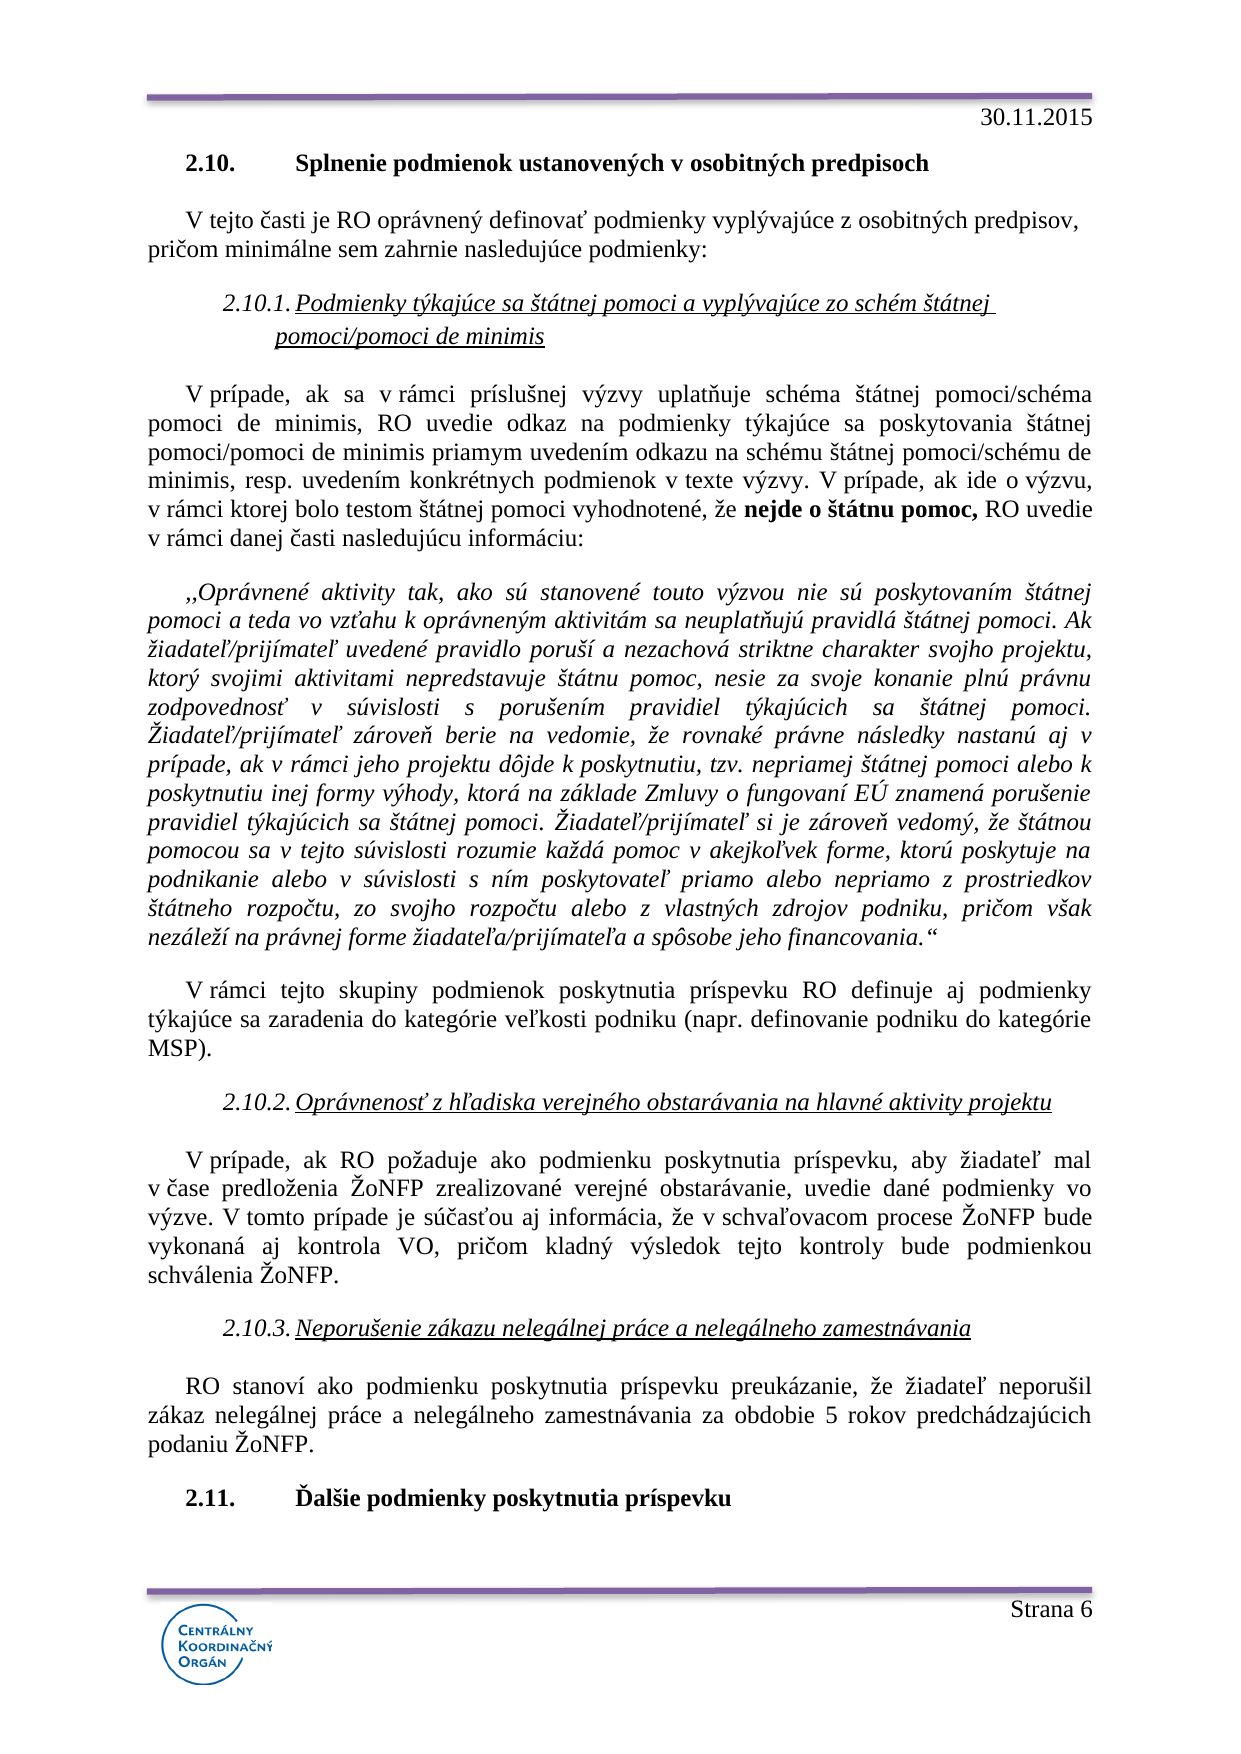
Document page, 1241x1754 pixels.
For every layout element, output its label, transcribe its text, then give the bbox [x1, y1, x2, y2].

text V rámci tejto skupiny podmienok poskytnutia príspevku RO definuje aj podmienky týkajúce sa zaradenia do kategórie veľkosti podniku (napr. definovanie podniku do kategórie MSP). [148, 975, 1093, 1062]
text V prípade, ak RO požaduje ako podmienku poskytnutia príspevku, aby žiadateľ mal v čase predloženia ŽoNFP zrealizované verejné obstarávanie, uvedie dané podmienky vo výzve. V tomto prípade je súčasťou aj informácia, že v schvaľovacom procese ŽoNFP bude vykonaná aj kontrola VO, pričom kladný výsledok tejto kontroly bude podmienkou schválenia ŽoNFP. [148, 1145, 1093, 1288]
list Splnenie podmienok ustanovených v osobitných predpisoch [185, 148, 1093, 176]
text V prípade, ak sa v rámci príslušnej výzvy uplatňuje schéma štátnej pomoci/schéma pomoci de minimis, RO uvedie odkaz na podmienky týkajúce sa poskytovania štátnej pomoci/pomoci de minimis priamym uvedením odkazu na schému štátnej pomoci/schému de minimis, resp. uvedením konkrétnych podmienok v texte výzvy. V prípade, ak ide o výzvu, v rámci ktorej bolo testom štátnej pomoci vyhodnotené, že nejde o štátnu pomoc, RO uvedie v rámci danej časti nasledujúcu informáciu: [148, 379, 1093, 552]
picture [159, 1602, 272, 1684]
list Neporušenie zákazu nelegálnej práce a nelegálneho zamestnávania [223, 1313, 1093, 1342]
text V tejto časti je RO oprávnený definovať podmienky vyplývajúce z osobitných predpisov, pričom minimálne sem zahrnie nasledujúce podmienky: [148, 206, 1093, 263]
list Oprávnenosť z hľadiska verejného obstarávania na hlavné aktivity projektu [223, 1087, 1093, 1115]
list Ďalšie podmienky poskytnutia príspevku [185, 1483, 1093, 1511]
text ,,Oprávnené aktivity tak, ako sú stanovené touto výzvou nie sú poskytovaním štátnej pomoci a teda vo vzťahu k oprávneným aktivitám sa neuplatňujú pravidlá štátnej pomoci. Ak žiadateľ/prijímateľ uvedené pravidlo poruší a nezachová striktne charakter svojho projektu, ktorý svojimi aktivitami nepredstavuje štátnu pomoc, nesie za svoje konanie plnú právnu zodpovednosť v súvislosti s porušením pravidiel týkajúcich sa štátnej pomoci. Žiadateľ/prijímateľ zároveň berie na vedomie, že rovnaké právne následky nastanú aj v prípade, ak v rámci jeho projektu dôjde k poskytnutiu, tzv. nepriamej štátnej pomoci alebo k poskytnutiu inej formy výhody, ktorá na základe Zmluvy o fungovaní EÚ znamená porušenie pravidiel týkajúcich sa štátnej pomoci. Žiadateľ/prijímateľ si je zároveň vedomý, že štátnou pomocou sa v tejto súvislosti rozumie každá pomoc v akejkoľvek forme, ktorú poskytuje na podnikanie alebo v súvislosti s ním poskytovateľ priamo alebo nepriamo z prostriedkov štátneho rozpočtu, zo svojho rozpočtu alebo z vlastných zdrojov podniku, pričom však nezáleží na právnej forme žiadateľa/prijímateľa a spôsobe jeho financovania.“ [148, 577, 1093, 950]
text RO stanoví ako podmienku poskytnutia príspevku preukázanie, že žiadateľ neporušil zákaz nelegálnej práce a nelegálneho zamestnávania za obdobie 5 rokov predchádzajúcich podaniu ŽoNFP. [148, 1371, 1093, 1458]
list Podmienky týkajúce sa štátnej pomoci a vyplývajúce zo schém štátnej pomoci/pomoci de minimis [223, 288, 1093, 350]
